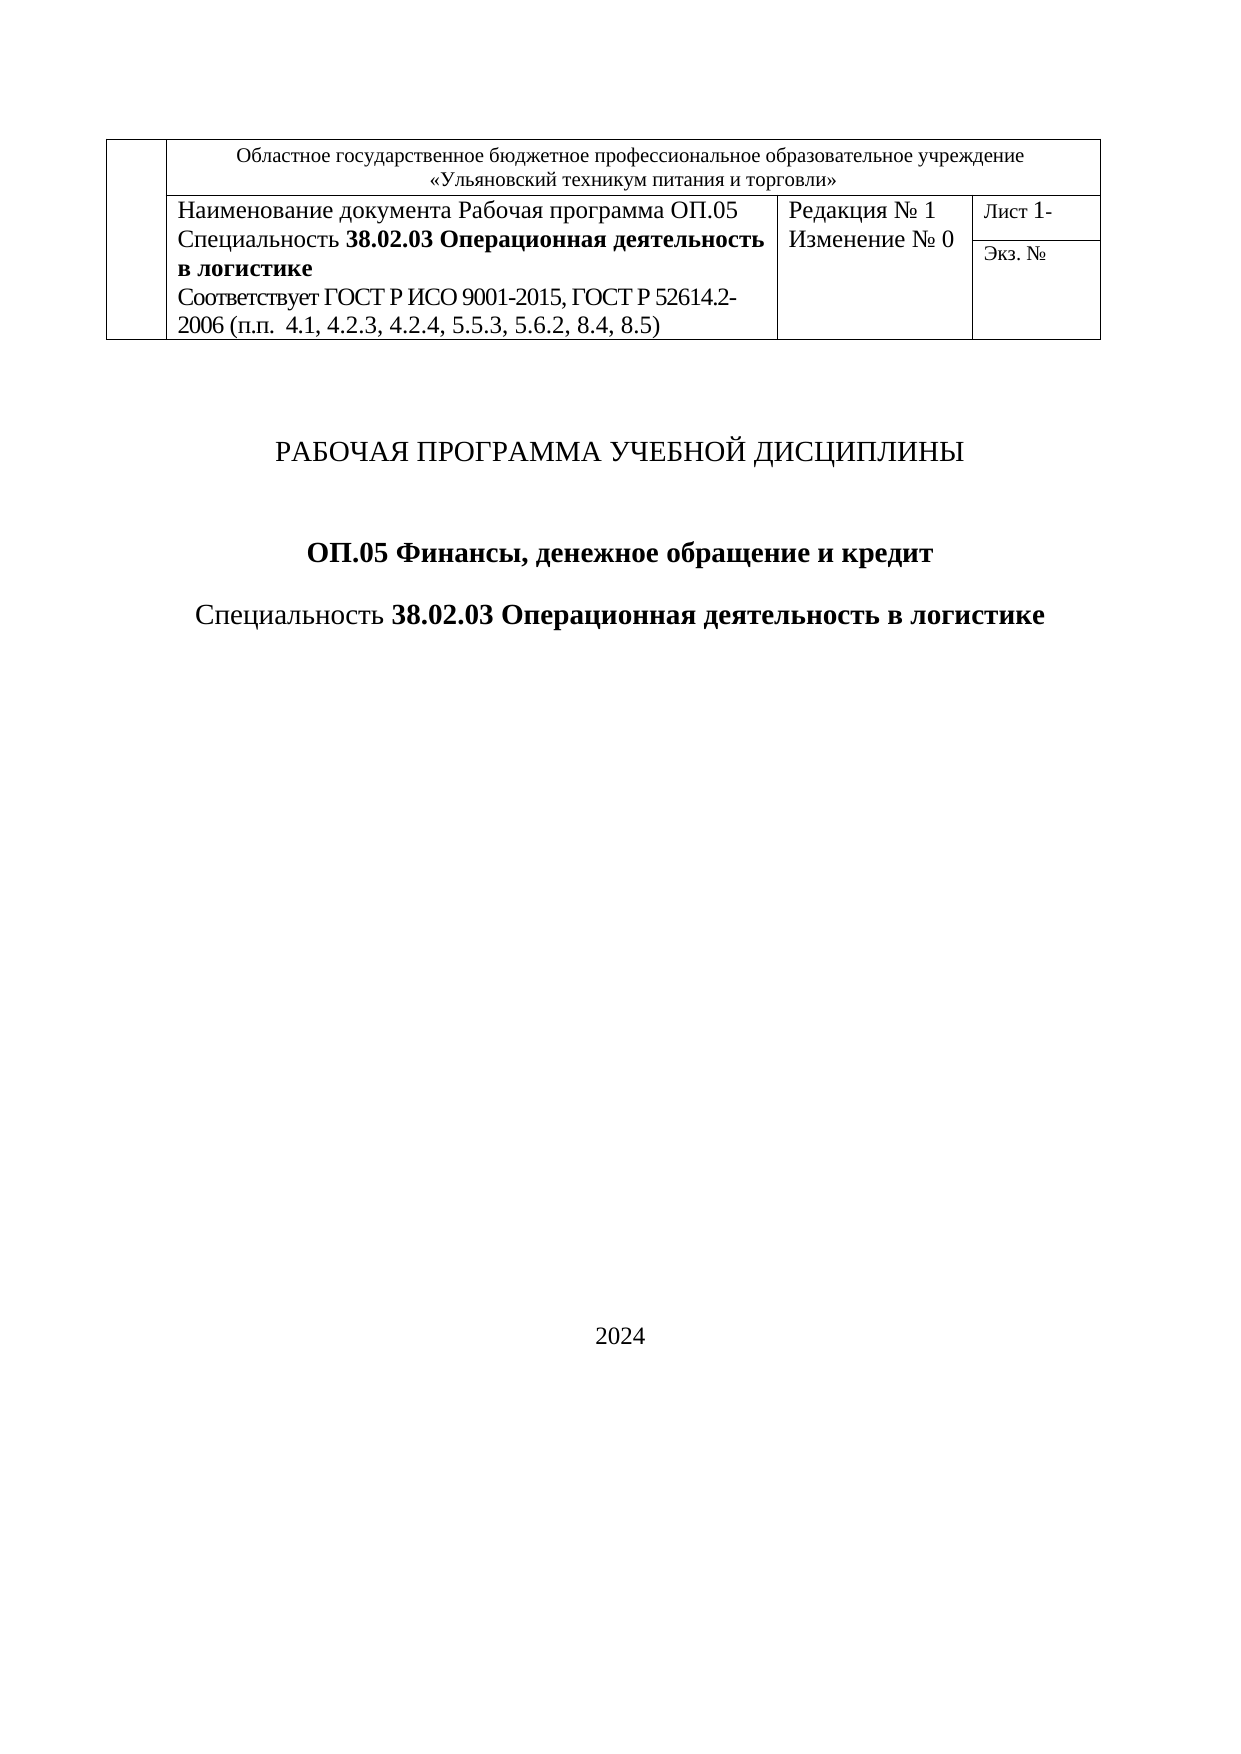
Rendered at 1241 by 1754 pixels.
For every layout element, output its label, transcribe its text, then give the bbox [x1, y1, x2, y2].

table_header Областное государственное бюджетное профессиональное образовательное учреждение «Ульяновский техникум питания и торговли» [167, 140, 1100, 194]
table_cell Экз. № [973, 241, 1100, 339]
text ОП.05 Финансы, денежное обращение и кредит [118, 535, 1122, 568]
table_cell Редакция № 1 Изменение № 0 [778, 196, 972, 339]
table_header [107, 140, 166, 339]
text РАБОЧАЯ ПРОГРАММА УЧЕБНОЙ ДИСЦИПЛИНЫ [118, 434, 1122, 468]
text 2024 [118, 1321, 1122, 1349]
text Специальность 38.02.03 Операционная деятельность в логистике [118, 597, 1122, 631]
table_cell Наименование документа Рабочая программа ОП.05 Специальность 38.02.03 Операционная деятельность в логистике Соответствует ГОСТ Р ИСО 9001-2015, ГОСТ Р 52614.2-2006 (п.п. 4.1, 4.2.3, 4.2.4, 5.5.3, 5.6.2, 8.4, 8.5) [167, 196, 777, 339]
table_cell Лист 1- [973, 196, 1100, 240]
